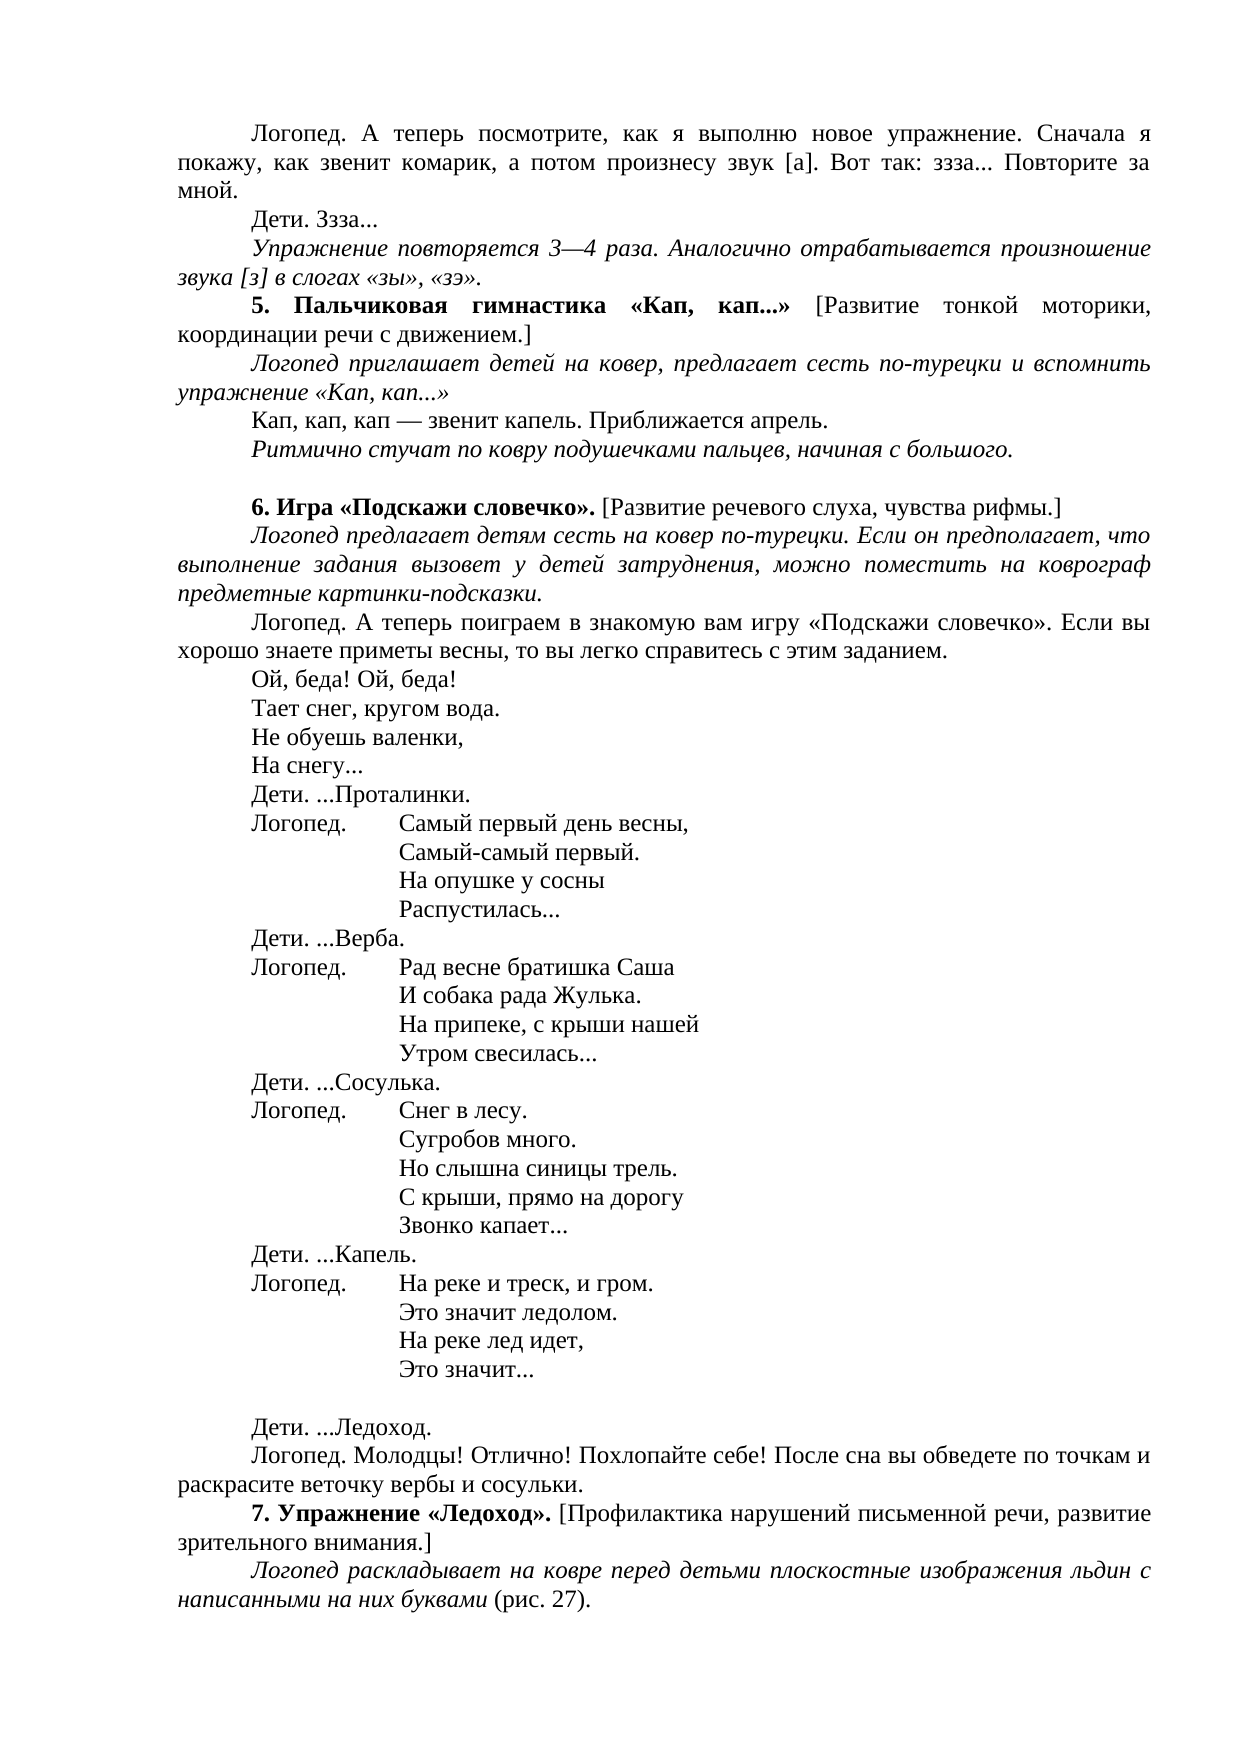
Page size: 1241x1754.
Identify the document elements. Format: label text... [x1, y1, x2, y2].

text Дети. ...Верба. [177, 923, 1152, 952]
text Логопед. Самый первый день весны, [177, 808, 1152, 837]
text Тает снег, кругом вода. [177, 693, 1152, 722]
text Но слышна синицы трель. [325, 1153, 1152, 1182]
text Логопед. А теперь поиграем в знакомую вам игру «Подскажи словечко». Если вы хорошо знаете приметы весны, то вы легко справитесь с этим заданием. [177, 607, 1152, 664]
text Утром свесилась... [324, 1038, 1152, 1067]
text Ритмично стучат по ковру подушечками пальцев, начиная с большого. [177, 434, 1152, 463]
text Логопед предлагает детям сесть на ковер по-турецки. Если он предполагает, что выполнение задания вызовет у детей затруднения, можно поместить на коврограф предметные картинки-подсказки. [177, 521, 1152, 607]
text Логопед. Рад весне братишка Саша [177, 952, 1152, 981]
text Логопед. На реке и треск, и гром. [177, 1268, 1152, 1297]
text Логопед раскладывает на ковре перед детьми плоскостные изображения льдин с написанными на них буквами (рис. 27). [177, 1556, 1152, 1613]
text И собака рада Жулька. [324, 981, 1152, 1009]
text Звонко капает... [325, 1211, 1152, 1239]
text Дети. Ззза... [177, 204, 1152, 233]
text Логопед. Молодцы! Отлично! Похлопайте себе! После сна вы обведете по точкам и раскрасите веточку вербы и сосульки. [177, 1441, 1152, 1498]
text Логопед. А теперь посмотрите, как я выполню новое упражнение. Сначала я покажу, как звенит комарик, а потом произнесу звук [а]. Вот так: ззза... Повторите за мной. [177, 118, 1152, 204]
text Это значит... [324, 1354, 1152, 1383]
text На снегу... [177, 751, 1152, 779]
text Ой, беда! Ой, беда! [177, 664, 1152, 693]
text 7. Упражнение «Ледоход». [Профилактика нарушений письменной речи, развитие зрительного внимания.] [177, 1498, 1152, 1556]
text Дети. ...Проталинки. [177, 779, 1152, 808]
text С крыши, прямо на дорогу [325, 1182, 1152, 1211]
text Дети. ...Сосулька. [177, 1067, 1152, 1096]
text Логопед приглашает детей на ковер, предлагает сесть по-турецки и вспомнить упражнение «Кап, кап...» [177, 348, 1152, 406]
text Кап, кап, кап — звенит капель. Приближается апрель. [177, 406, 1152, 434]
text Не обуешь валенки, [177, 722, 1152, 751]
text Дети. ...Капель. [177, 1239, 1152, 1268]
text 6. Игра «Подскажи словечко». [Развитие речевого слуха, чувства рифмы.] [177, 492, 1152, 521]
text На опушке у сосны [398, 866, 1152, 894]
text На припеке, с крыши нашей [324, 1009, 1152, 1038]
text Распустилась... [398, 894, 1152, 923]
text Сугробов много. [325, 1124, 1152, 1153]
text Упражнение повторяется 3—4 раза. Аналогично отрабатывается произношение звука [з] в слогах «зы», «зэ». [177, 233, 1152, 291]
text Логопед. Снег в лесу. [177, 1096, 1152, 1124]
text Дети. ...Ледоход. [177, 1412, 1152, 1441]
text Самый-самый первый. [398, 837, 1152, 866]
text 5. Пальчиковая гимнастика «Кап, кап...» [Развитие тонкой моторики, координации речи с движением.] [177, 291, 1152, 348]
text На реке лед идет, [324, 1326, 1152, 1354]
text Это значит ледолом. [324, 1297, 1152, 1326]
